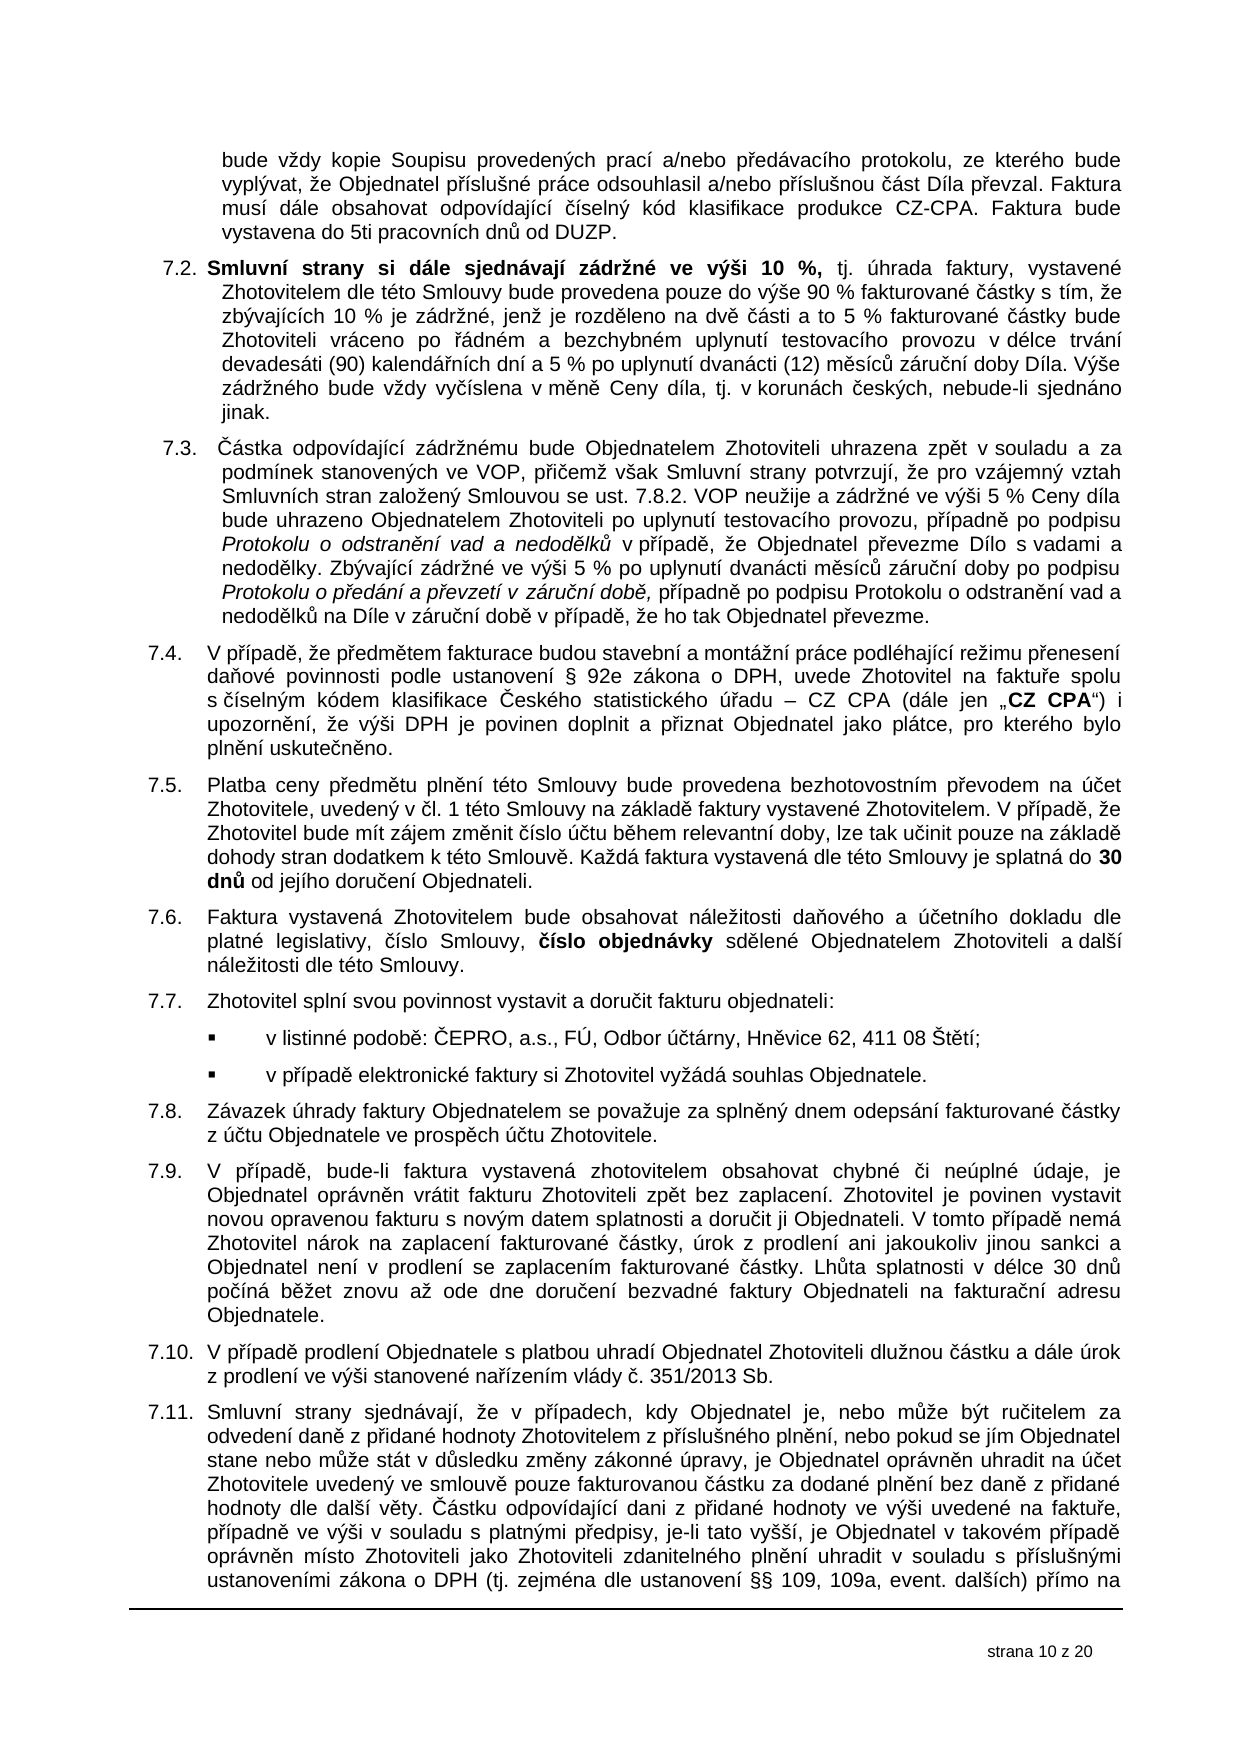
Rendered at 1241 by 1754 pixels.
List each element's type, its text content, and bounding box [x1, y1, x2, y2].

list Platba ceny předmětu plnění této Smlouvy bude provedena bezhotovostním převodem na účet Zhotovitele, uvedený v čl. 1 této Smlouvy na základě faktury vystavené Zhotovitelem. V případě, že Zhotovitel bude mít zájem změnit číslo účtu během relevantní doby, lze tak učinit pouze na základě dohody stran dodatkem k této Smlouvě. Každá faktura vystavená dle této Smlouvy je splatná do 30 dnů od jejího doručení Objednateli. [148, 773, 1122, 892]
text Smluvní strany si dále sjednávají zádržné ve výši 10 %, tj. úhrada faktury, vystavené Zhotovitelem dle této Smlouvy bude provedena pouze do výše 90 % fakturované částky s tím, že zbývajících 10 % je zádržné, jenž je rozděleno na dvě části a to 5 % fakturované částky bude Zhotoviteli vráceno po řádném a bezchybném uplynutí testovacího provozu v délce trvání devadesáti (90) kalendářních dní a 5 % po uplynutí dvanácti (12) měsíců záruční doby Díla. Výše zádržného bude vždy vyčíslena v měně Ceny díla, tj. v korunách českých, nebude-li sjednáno jinak. [162, 256, 1122, 424]
text Částka odpovídající zádržnému bude Objednatelem Zhotoviteli uhrazena zpět v souladu a za podmínek stanovených ve VOP, přičemž však Smluvní strany potvrzují, že pro vzájemný vztah Smluvních stran založený Smlouvou se ust. 7.8.2. VOP neužije a zádržné ve výši 5 % Ceny díla bude uhrazeno Objednatelem Zhotoviteli po uplynutí testovacího provozu, případně po podpisu Protokolu o odstranění vad a nedodělků v případě, že Objednatel převezme Dílo s vadami a nedodělky. Zbývající zádržné ve výši 5 % po uplynutí dvanácti měsíců záruční doby po podpisu Protokolu o předání a převzetí v záruční době, případně po podpisu Protokolu o odstranění vad a nedodělků na Díle v záruční době v případě, že ho tak Objednatel převezme. [162, 436, 1122, 628]
list V případě, bude-li faktura vystavená zhotovitelem obsahovat chybné či neúplné údaje, je Objednatel oprávněn vrátit fakturu Zhotoviteli zpět bez zaplacení. Zhotovitel je povinen vystavit novou opravenou fakturu s novým datem splatnosti a doručit ji Objednateli. V tomto případě nemá Zhotovitel nárok na zaplacení fakturované částky, úrok z prodlení ani jakoukoliv jinou sankci a Objednatel není v prodlení se zaplacením fakturované částky. Lhůta splatnosti v délce 30 dnů počíná běžet znovu až ode dne doručení bezvadné faktury Objednateli na fakturační adresu Objednatele. [148, 1159, 1122, 1327]
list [148, 1400, 1122, 1592]
list V případě, že předmětem fakturace budou stavební a montážní práce podléhající režimu přenesení daňové povinnosti podle ustanovení § 92e zákona o DPH, uvede Zhotovitel na faktuře spolu s číselným kódem klasifikace Českého statistického úřadu – CZ CPA (dále jen „CZ CPA“) i upozornění, že výši DPH je povinen doplnit a přiznat Objednatel jako plátce, pro kterého bylo plnění uskutečněno. [148, 640, 1122, 760]
list Závazek úhrady faktury Objednatelem se považuje za splněný dnem odepsání fakturované částky z účtu Objednatele ve prospěch účtu Zhotovitele. [148, 1099, 1122, 1147]
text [162, 148, 1122, 243]
list V případě prodlení Objednatele s platbou uhradí Objednatel Zhotoviteli dlužnou částku a dále úrok z prodlení ve výši stanovené nařízením vlády č. 351/2013 Sb. [148, 1339, 1122, 1387]
list Faktura vystavená Zhotovitelem bude obsahovat náležitosti daňového a účetního dokladu dle platné legislativy, číslo Smlouvy, číslo objednávky sdělené Objednatelem Zhotoviteli a další náležitosti dle této Smlouvy. [148, 905, 1122, 977]
list v listinné podobě: ČEPRO, a.s., FÚ, Odbor účtárny, Hněvice 62, 411 08 Štětí; [207, 1026, 1122, 1050]
list Zhotovitel splní svou povinnost vystavit a doručit fakturu objednateli: [148, 989, 1122, 1013]
list v případě elektronické faktury si Zhotovitel vyžádá souhlas Objednatele. [207, 1062, 1122, 1086]
